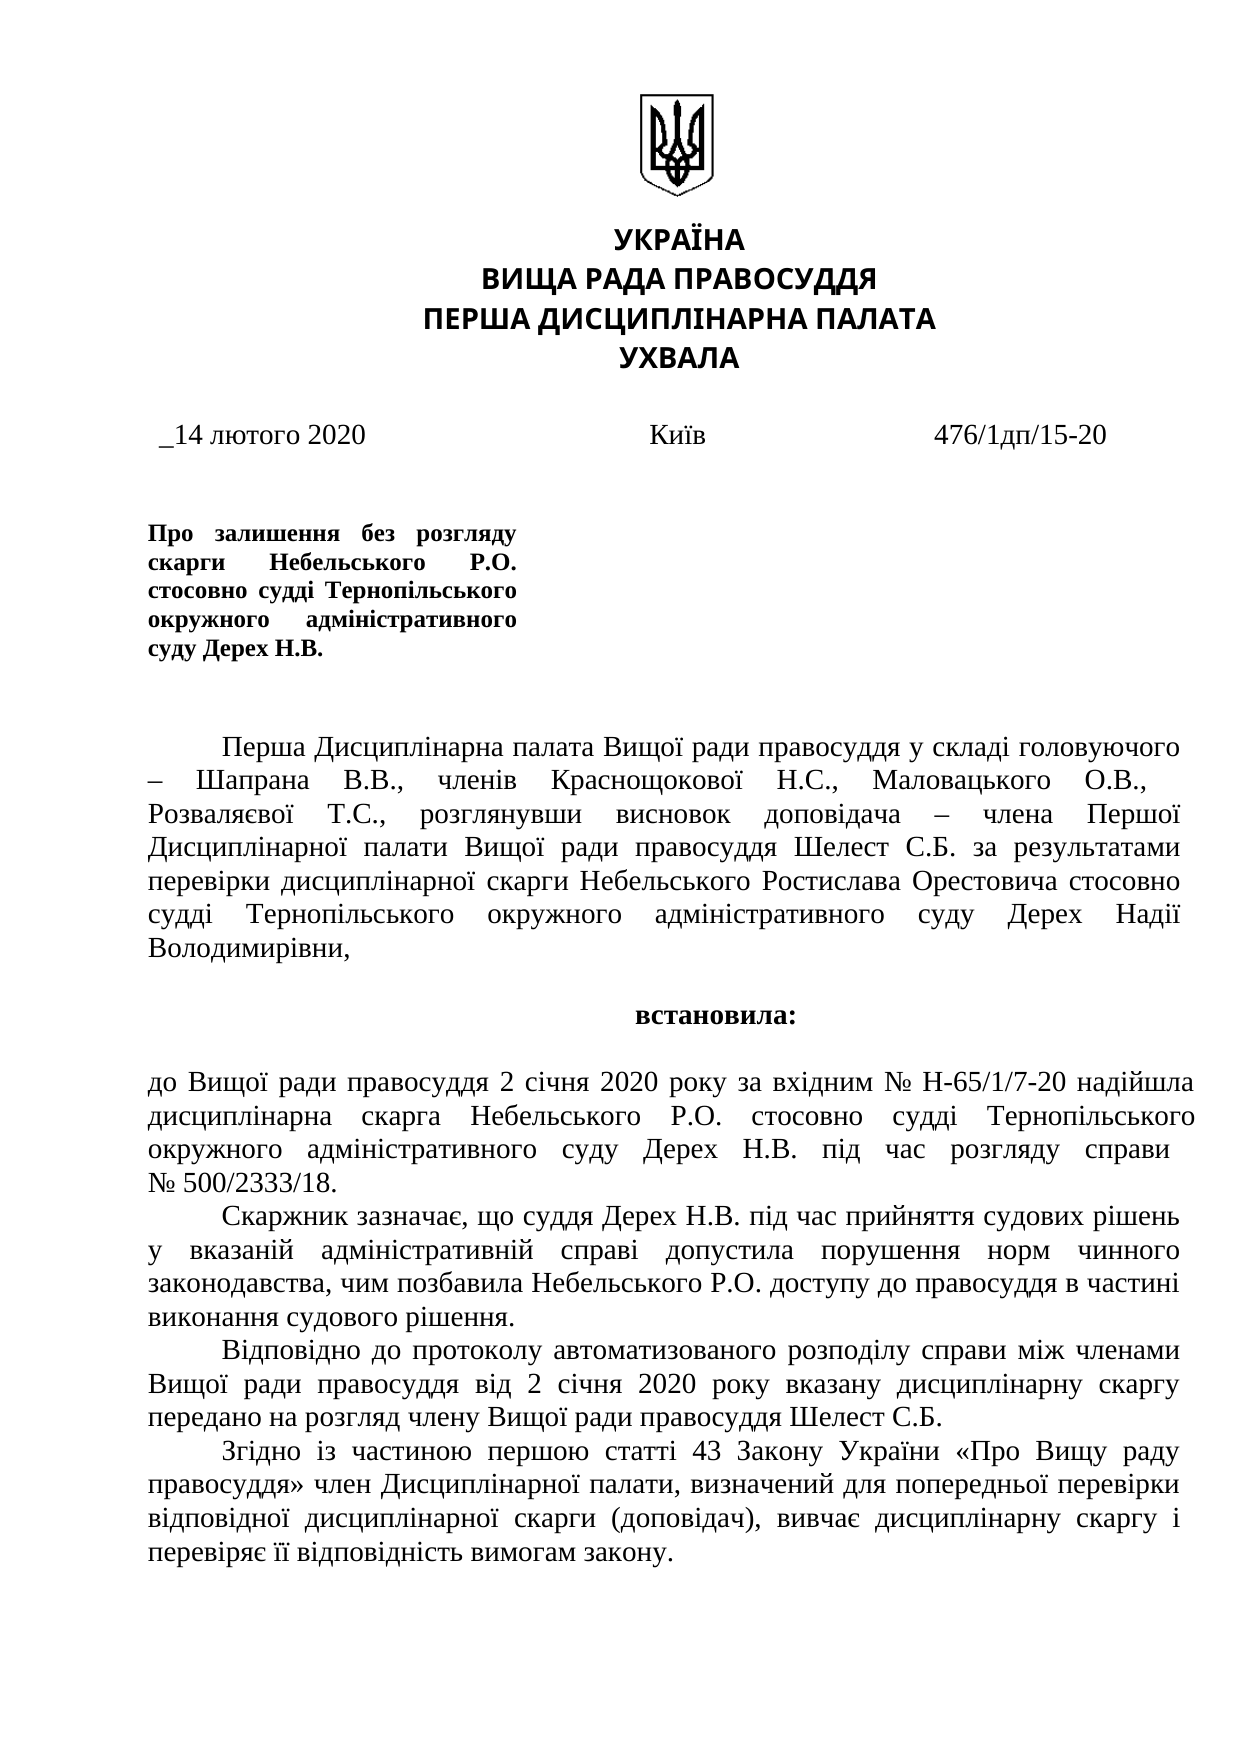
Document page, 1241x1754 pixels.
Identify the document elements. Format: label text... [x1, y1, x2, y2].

list ПЕРША ДИСЦИПЛІНАРНА ПАЛАТА [177, 298, 1181, 338]
text Відповідно до протоколу автоматизованого розподілу справи між членами Вищої ради правосуддя від 2 січня 2020 року вказану дисциплінарну скаргу передано на розгляд члену Вищої ради правосуддя Шелест С.Б. [148, 1332, 1181, 1433]
list ВИЩА РАДА ПРАВОСУДДЯ [177, 258, 1181, 298]
text Згідно із частиною першою статті 43 Закону України «Про Вищу раду правосуддя» член Дисциплінарної палати, визначений для попередньої перевірки відповідної дисциплінарної скарги (доповідач), вивчає дисциплінарну скаргу і перевіряє її відповідність вимогам закону. [148, 1433, 1181, 1567]
list УХВАЛА [177, 338, 1181, 377]
text до Вищої ради правосуддя 2 січня 2020 року за вхідним № Н-65/1/7-20 надійшла дисциплінарна скарга Небельського Р.О. стосовно судді Тернопільського окружного адміністративного суду Дерех Н.В. під час розгляду справи № 500/2333/18. [148, 1064, 1196, 1198]
text встановила: [177, 997, 1181, 1031]
picture [637, 91, 721, 198]
text Скаржник зазначає, що суддя Дерех Н.В. під час прийняття судових рішень у вказаній адміністративній справі допустила порушення норм чинного законодавства, чим позбавила Небельського Р.О. доступу до правосуддя в частині виконання судового рішення. [148, 1198, 1181, 1332]
table_header _14 лютого 2020 [177, 417, 500, 451]
table_header Київ [500, 417, 844, 451]
list УКРАЇНА [177, 219, 1181, 258]
text Перша Дисциплінарна палата Вищої ради правосуддя у складі головуючого – Шапрана В.В., членів Краснощокової Н.С., Маловацького О.В., Розваляєвої Т.С., розглянувши висновок доповідача – члена Першої Дисциплінарної палати Вищої ради правосуддя Шелест С.Б. за результатами перевірки дисциплінарної скарги Небельського Ростислава Орестовича стосовно судді Тернопільського окружного адміністративного суду Дерех Надії Володимирівни, [148, 729, 1181, 963]
text Про залишення без розгляду скарги Небельського Р.О. стосовно судді Тернопільського окружного адміністративного суду Дерех Н.В. [148, 518, 517, 662]
table_header 476/1дп/15-20 [845, 417, 1196, 451]
